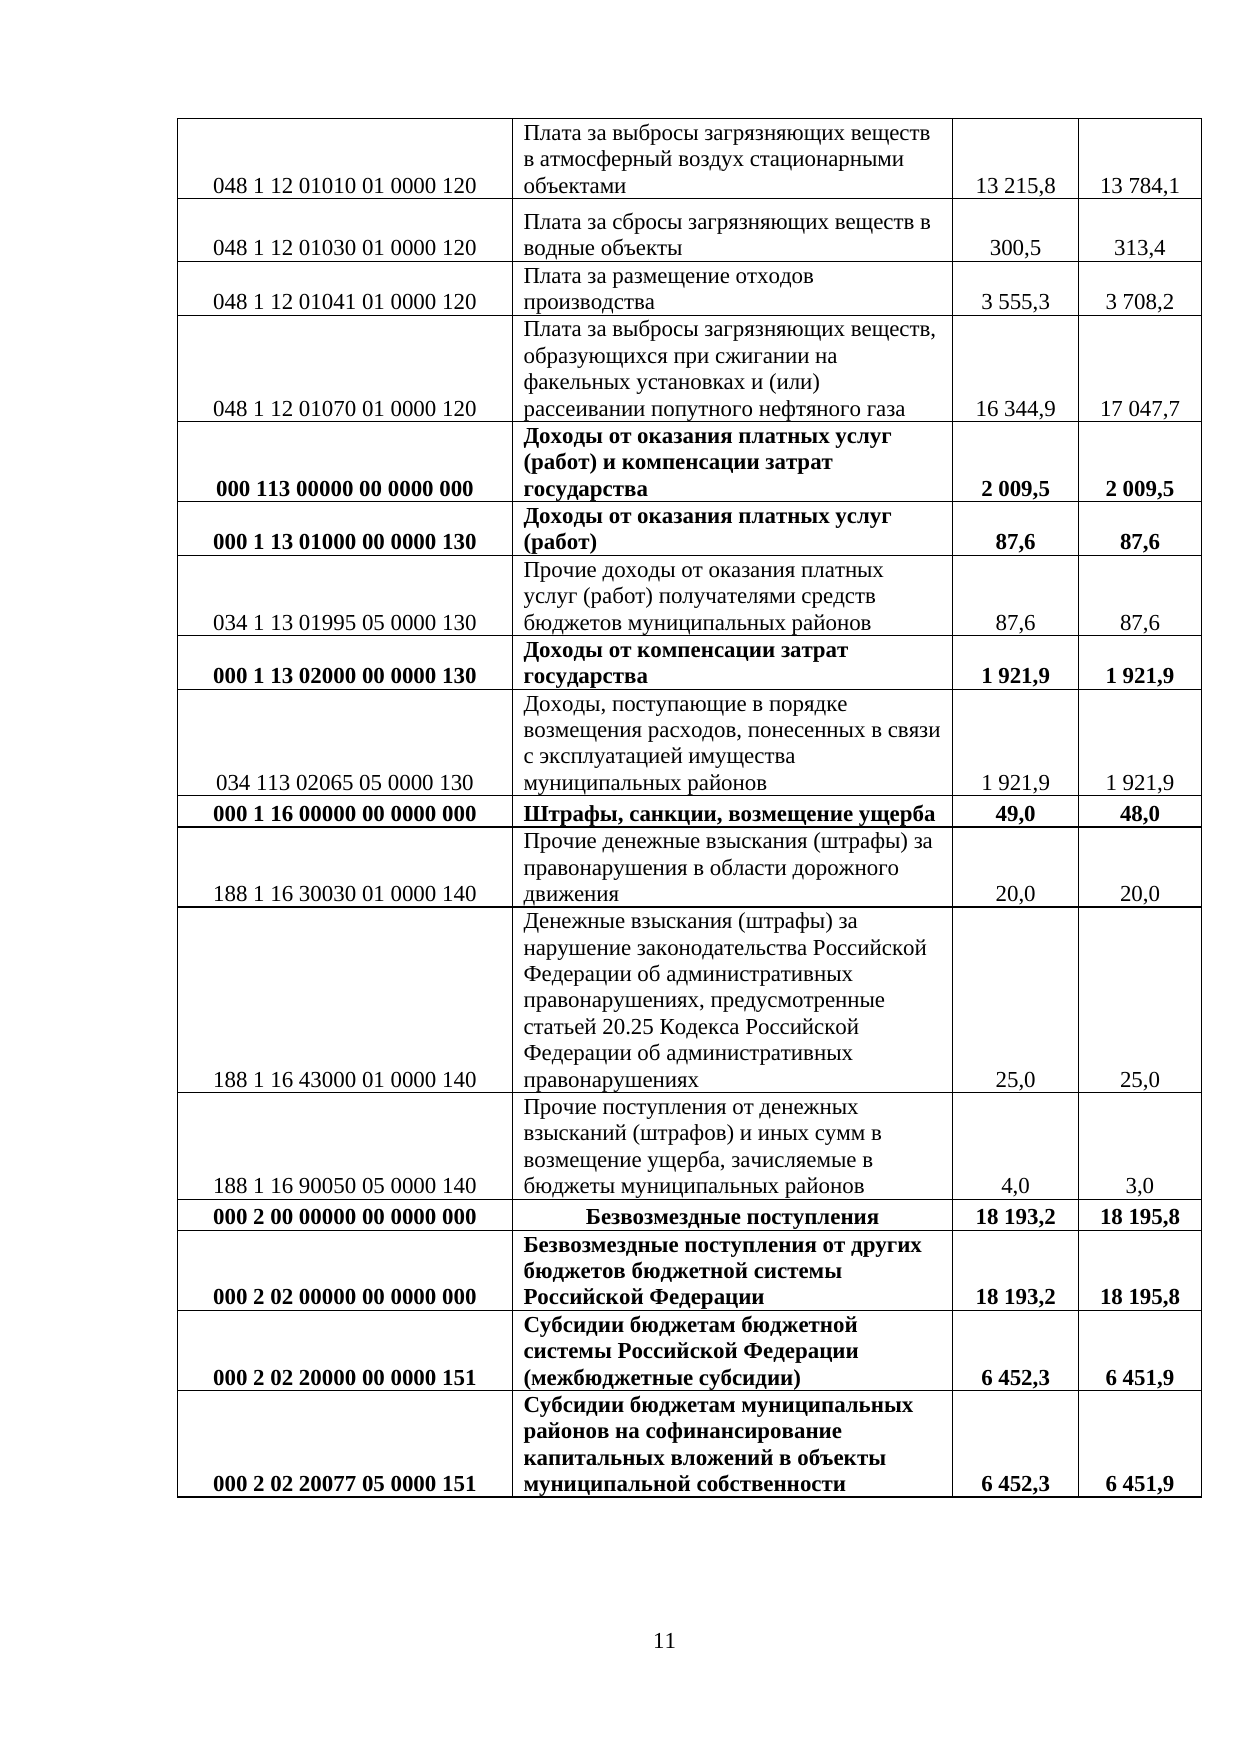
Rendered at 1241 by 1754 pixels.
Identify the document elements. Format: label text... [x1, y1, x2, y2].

table_cell Доходы от оказания платных услуг (работ) [513, 502, 952, 555]
table_cell 87,6 [1079, 502, 1201, 555]
table_cell 188 1 16 90050 05 0000 140 [178, 1093, 512, 1198]
table_cell 2 009,5 [1079, 422, 1201, 501]
table_cell Штрафы, санкции, возмещение ущерба [513, 796, 952, 826]
table_cell Доходы от компенсации затрат государства [513, 636, 952, 689]
table_cell 6 451,9 [1079, 1391, 1201, 1496]
table_cell 3,0 [1079, 1093, 1201, 1198]
table_cell 1 921,9 [1079, 690, 1201, 795]
table_cell 000 2 02 00000 00 0000 000 [178, 1231, 512, 1310]
table_cell Плата за выбросы загрязняющих веществ, образующихся при сжигании на факельных установках и (или) рассеивании попутного нефтяного газа [513, 316, 952, 421]
table_cell 313,4 [1079, 199, 1201, 261]
table_cell 13 215,8 [953, 119, 1078, 198]
table_cell 3 555,3 [953, 262, 1078, 314]
table_cell Доходы, поступающие в порядке возмещения расходов, понесенных в связи с эксплуатацией имущества муниципальных районов [513, 690, 952, 795]
table_cell 49,0 [953, 796, 1078, 826]
table_cell Прочие поступления от денежных взысканий (штрафов) и иных сумм в возмещение ущерба, зачисляемые в бюджеты муниципальных районов [513, 1093, 952, 1198]
table_cell 000 2 02 20077 05 0000 151 [178, 1391, 512, 1496]
table_cell 16 344,9 [953, 316, 1078, 421]
table_cell 2 009,5 [953, 422, 1078, 501]
table_cell 18 193,2 [953, 1231, 1078, 1310]
table_cell 6 451,9 [1079, 1311, 1201, 1390]
table_cell 25,0 [953, 908, 1078, 1092]
table_cell Субсидии бюджетам бюджетной системы Российской Федерации (межбюджетные субсидии) [513, 1311, 952, 1390]
table_cell 1 921,9 [953, 690, 1078, 795]
table_cell 13 784,1 [1079, 119, 1201, 198]
table_cell 048 1 12 01010 01 0000 120 [178, 119, 512, 198]
table_cell 18 195,8 [1079, 1200, 1201, 1230]
table_cell 048 1 12 01030 01 0000 120 [178, 199, 512, 261]
table_cell 25,0 [1079, 908, 1201, 1092]
table_cell Прочие доходы от оказания платных услуг (работ) получателями средств бюджетов муниципальных районов [513, 556, 952, 635]
table_cell 000 2 02 20000 00 0000 151 [178, 1311, 512, 1390]
table_cell Денежные взыскания (штрафы) за нарушение законодательства Российской Федерации об административных правонарушениях, предусмотренные статьей 20.25 Кодекса Российской Федерации об административных правонарушениях [513, 908, 952, 1092]
table_cell Субсидии бюджетам муниципальных районов на софинансирование капитальных вложений в объекты муниципальной собственности [513, 1391, 952, 1496]
table_cell 034 1 13 01995 05 0000 130 [178, 556, 512, 635]
table_cell 87,6 [1079, 556, 1201, 635]
table_cell 1 921,9 [1079, 636, 1201, 689]
table_cell Доходы от оказания платных услуг (работ) и компенсации затрат государства [513, 422, 952, 501]
table_cell 188 1 16 43000 01 0000 140 [178, 908, 512, 1092]
table_cell 20,0 [1079, 828, 1201, 906]
table_cell 4,0 [953, 1093, 1078, 1198]
table_cell Плата за размещение отходов производства [513, 262, 952, 314]
table_cell 048 1 12 01070 01 0000 120 [178, 316, 512, 421]
table_cell 000 1 16 00000 00 0000 000 [178, 796, 512, 826]
table_cell 20,0 [953, 828, 1078, 906]
table_cell 3 708,2 [1079, 262, 1201, 314]
table_cell 300,5 [953, 199, 1078, 261]
table_cell 87,6 [953, 502, 1078, 555]
table_cell 48,0 [1079, 796, 1201, 826]
table_cell 000 113 00000 00 0000 000 [178, 422, 512, 501]
table_cell 048 1 12 01041 01 0000 120 [178, 262, 512, 314]
table_cell 034 113 02065 05 0000 130 [178, 690, 512, 795]
table_cell 18 195,8 [1079, 1231, 1201, 1310]
table_cell 000 1 13 01000 00 0000 130 [178, 502, 512, 555]
table_cell 000 2 00 00000 00 0000 000 [178, 1200, 512, 1230]
table_cell Плата за выбросы загрязняющих веществ в атмосферный воздух стационарными объектами [513, 119, 952, 198]
table_cell Безвозмездные поступления от других бюджетов бюджетной системы Российской Федерации [513, 1231, 952, 1310]
table_cell 000 1 13 02000 00 0000 130 [178, 636, 512, 689]
table_cell 188 1 16 30030 01 0000 140 [178, 828, 512, 906]
table_cell Плата за сбросы загрязняющих веществ в водные объекты [513, 199, 952, 261]
table_cell 17 047,7 [1079, 316, 1201, 421]
table_cell 6 452,3 [953, 1391, 1078, 1496]
table_cell 6 452,3 [953, 1311, 1078, 1390]
table_cell 1 921,9 [953, 636, 1078, 689]
table_cell Прочие денежные взыскания (штрафы) за правонарушения в области дорожного движения [513, 828, 952, 906]
table_cell 18 193,2 [953, 1200, 1078, 1230]
table_cell 87,6 [953, 556, 1078, 635]
table_cell Безвозмездные поступления [513, 1200, 952, 1230]
